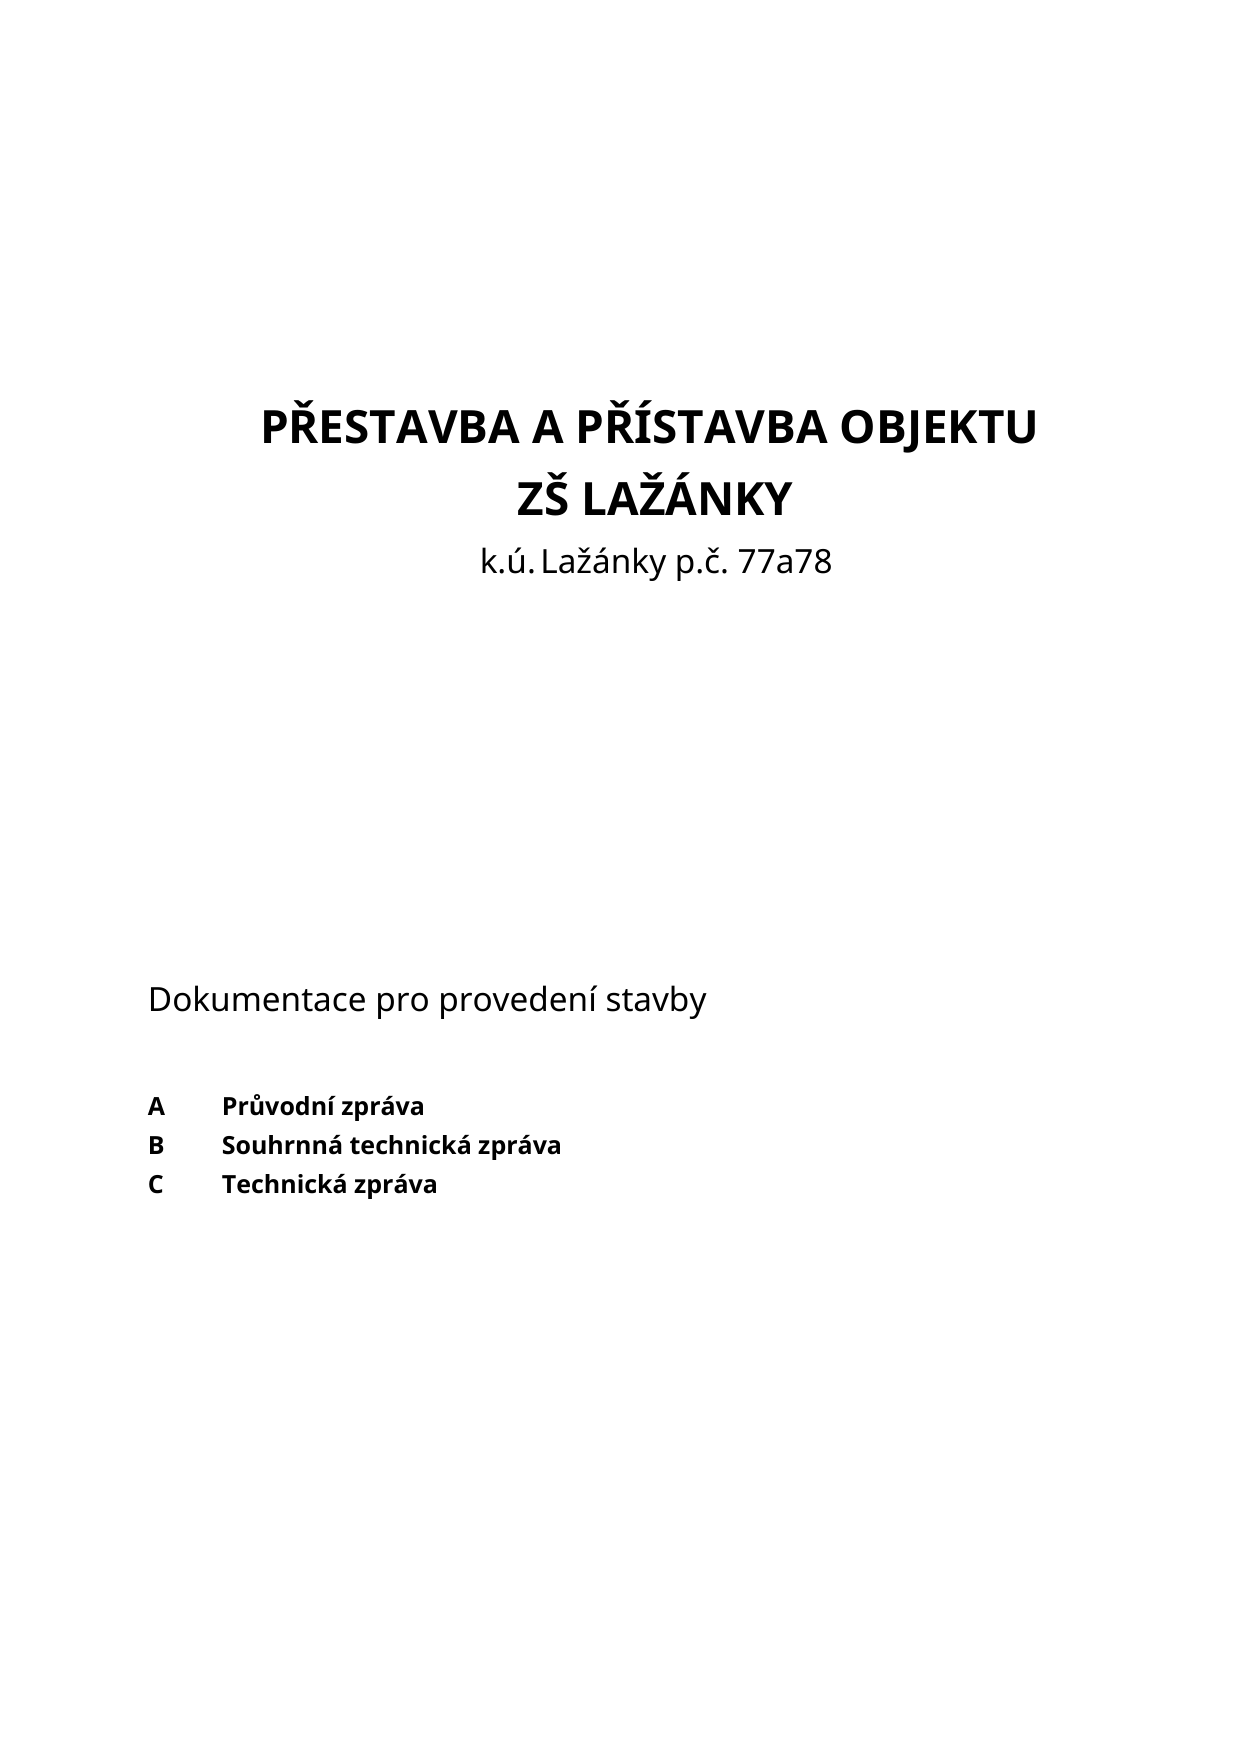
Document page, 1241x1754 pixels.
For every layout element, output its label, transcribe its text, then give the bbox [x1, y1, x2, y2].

text Dokumentace pro provedení stavby [148, 975, 1152, 1021]
text C Technická zpráva [148, 1167, 1152, 1201]
text A Průvodní zpráva [148, 1089, 1152, 1123]
text ZŠ LAŽÁNKY [148, 467, 1152, 529]
text B Souhrnná technická zpráva [148, 1128, 1152, 1162]
text PŘESTAVBA A PŘÍSTAVBA OBJEKTU [148, 395, 1152, 457]
text k.ú. Lažánky p.č. 77a78 [148, 538, 1152, 584]
